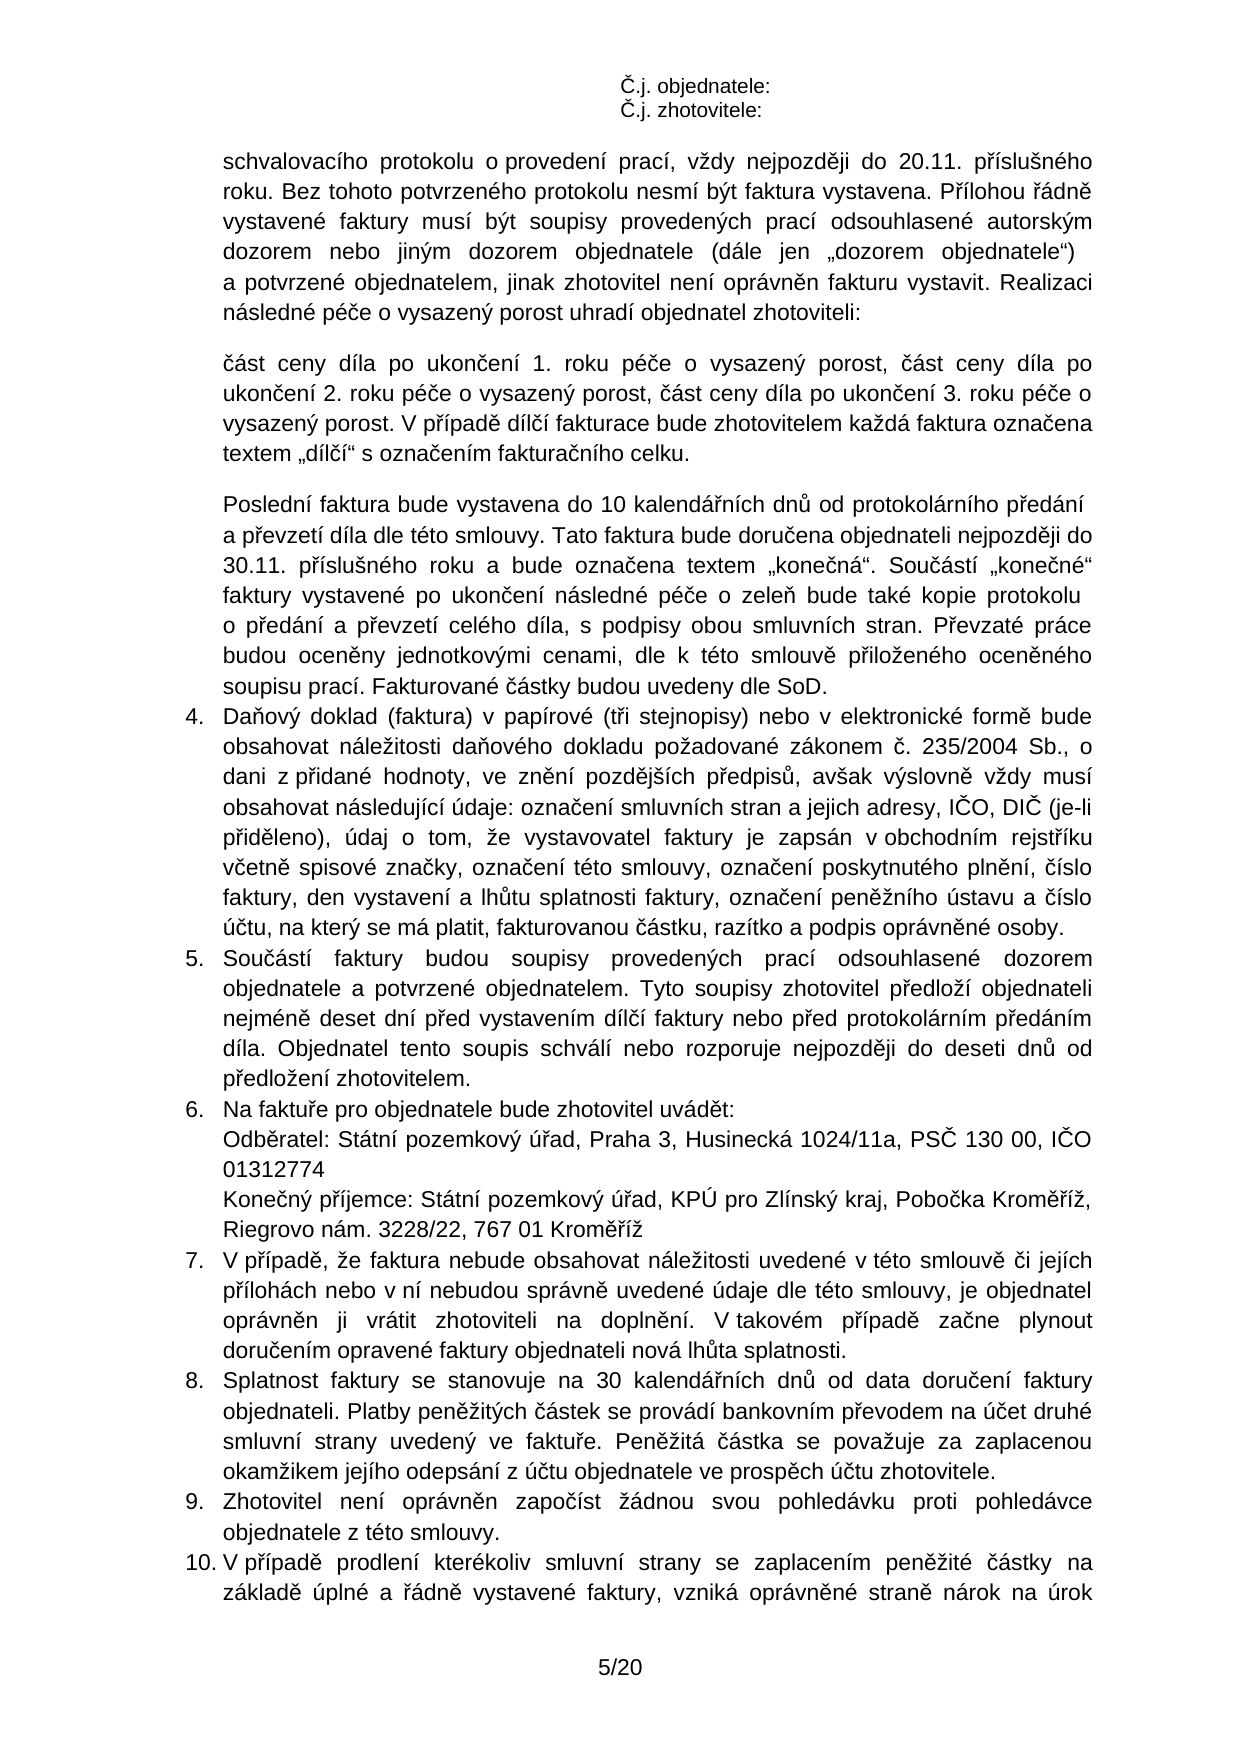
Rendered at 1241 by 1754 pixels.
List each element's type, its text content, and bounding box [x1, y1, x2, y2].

list Daňový doklad (faktura) v papírové (tři stejnopisy) nebo v elektronické formě bude obsahovat náležitosti daňového dokladu požadované zákonem č. 235/2004 Sb., o dani z přidané hodnoty, ve znění pozdějších předpisů, avšak výslovně vždy musí obsahovat následující údaje: označení smluvních stran a jejich adresy, IČO, DIČ (je-li přiděleno), údaj o tom, že vystavovatel faktury je zapsán v obchodním rejstříku včetně spisové značky, označení této smlouvy, označení poskytnutého plnění, číslo faktury, den vystavení a lhůtu splatnosti faktury, označení peněžního ústavu a číslo účtu, na který se má platit, fakturovanou částku, razítko a podpis oprávněné osoby. [185, 703, 1093, 941]
list Splatnost faktury se stanovuje na 30 kalendářních dnů od data doručení faktury objednateli. Platby peněžitých částek se provádí bankovním převodem na účet druhé smluvní strany uvedený ve faktuře. Peněžitá částka se považuje za zaplacenou okamžikem jejího odepsání z účtu objednatele ve prospěch účtu zhotovitele. [185, 1367, 1093, 1484]
list Zhotovitel není oprávněn započíst žádnou svou pohledávku proti pohledávce objednatele z této smlouvy. [185, 1488, 1093, 1545]
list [185, 148, 1093, 325]
list Na faktuře pro objednatele bude zhotovitel uvádět: [185, 1096, 1093, 1122]
text část ceny díla po ukončení 1. roku péče o vysazený porost, část ceny díla po ukončení 2. roku péče o vysazený porost, část ceny díla po ukončení 3. roku péče o vysazený porost. V případě dílčí fakturace bude zhotovitelem každá faktura označena textem „dílčí“ s označením fakturačního celku. [223, 350, 1093, 467]
list Konečný příjemce: Státní pozemkový úřad, KPÚ pro Zlínský kraj, Pobočka Kroměříž, Riegrovo nám. 3228/22, 767 01 Kroměříž [223, 1186, 1093, 1243]
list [185, 1549, 1093, 1605]
list Poslední faktura bude vystavena do 10 kalendářních dnů od protokolárního předání a převzetí díla dle této smlouvy. Tato faktura bude doručena objednateli nejpozději do 30.11. příslušného roku a bude označena textem „konečná“. Součástí „konečné“ faktury vystavené po ukončení následné péče o zeleň bude také kopie protokolu o předání a převzetí celého díla, s podpisy obou smluvních stran. Převzaté práce budou oceněny jednotkovými cenami, dle k této smlouvě přiloženého oceněného soupisu prací. Fakturované částky budou uvedeny dle SoD. [223, 491, 1093, 699]
list Součástí faktury budou soupisy provedených prací odsouhlasené dozorem objednatele a potvrzené objednatelem. Tyto soupisy zhotovitel předloží objednateli nejméně deset dní před vystavením dílčí faktury nebo před protokolárním předáním díla. Objednatel tento soupis schválí nebo rozporuje nejpozději do deseti dnů od předložení zhotovitelem. [185, 944, 1093, 1092]
list Odběratel: Státní pozemkový úřad, Praha 3, Husinecká 1024/11a, PSČ 130 00, IČO 01312774 [223, 1126, 1093, 1182]
list V případě, že faktura nebude obsahovat náležitosti uvedené v této smlouvě či jejích přílohách nebo v ní nebudou správně uvedené údaje dle této smlouvy, je objednatel oprávněn ji vrátit zhotoviteli na doplnění. V takovém případě začne plynout doručením opravené faktury objednateli nová lhůta splatnosti. [185, 1247, 1093, 1363]
